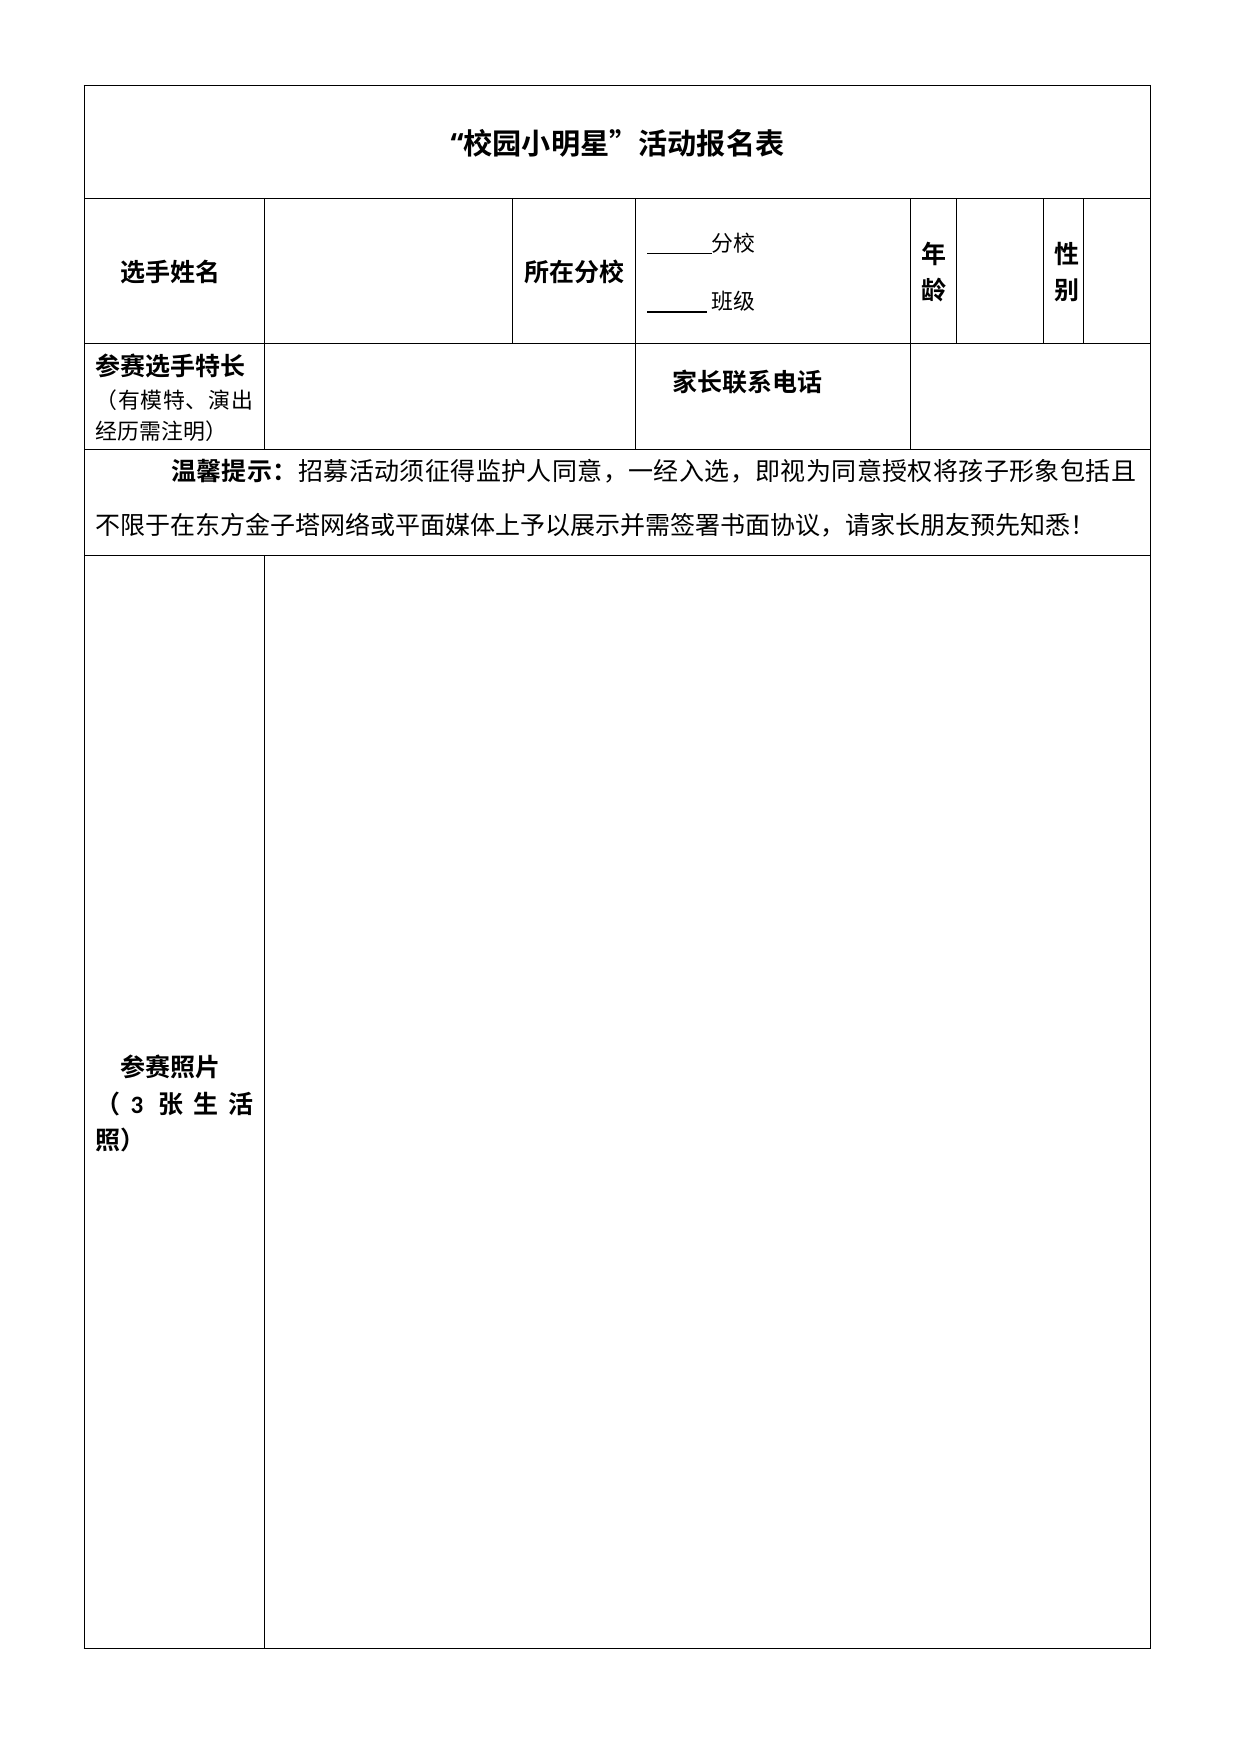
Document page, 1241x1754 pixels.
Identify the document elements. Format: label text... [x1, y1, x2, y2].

table_cell [957, 199, 1043, 342]
table_cell [265, 199, 512, 342]
table_cell [911, 344, 1150, 449]
table_cell 分校 班级 [636, 199, 910, 342]
table_cell 年龄 [911, 199, 956, 342]
table_cell 参赛选手特长 （有模特、演出经历需注明） [85, 344, 264, 449]
table_cell [265, 344, 635, 449]
table_cell [265, 556, 1150, 1648]
table_cell 选手姓名 [85, 199, 264, 342]
table_header “校园小明星”活动报名表 [85, 86, 1150, 198]
table_cell 所在分校 [513, 199, 635, 342]
table_cell [1084, 199, 1150, 342]
table_cell 温馨提示：招募活动须征得监护人同意，一经入选，即视为同意授权将孩子形象包括且不限于在东方金子塔网络或平面媒体上予以展示并需签署书面协议，请家长朋友预先知悉！ [85, 450, 1150, 555]
table_cell 性别 [1044, 199, 1083, 342]
table_cell 参赛照片 （3张生活照） [85, 556, 264, 1648]
table_cell 家长联系电话 [636, 344, 910, 449]
